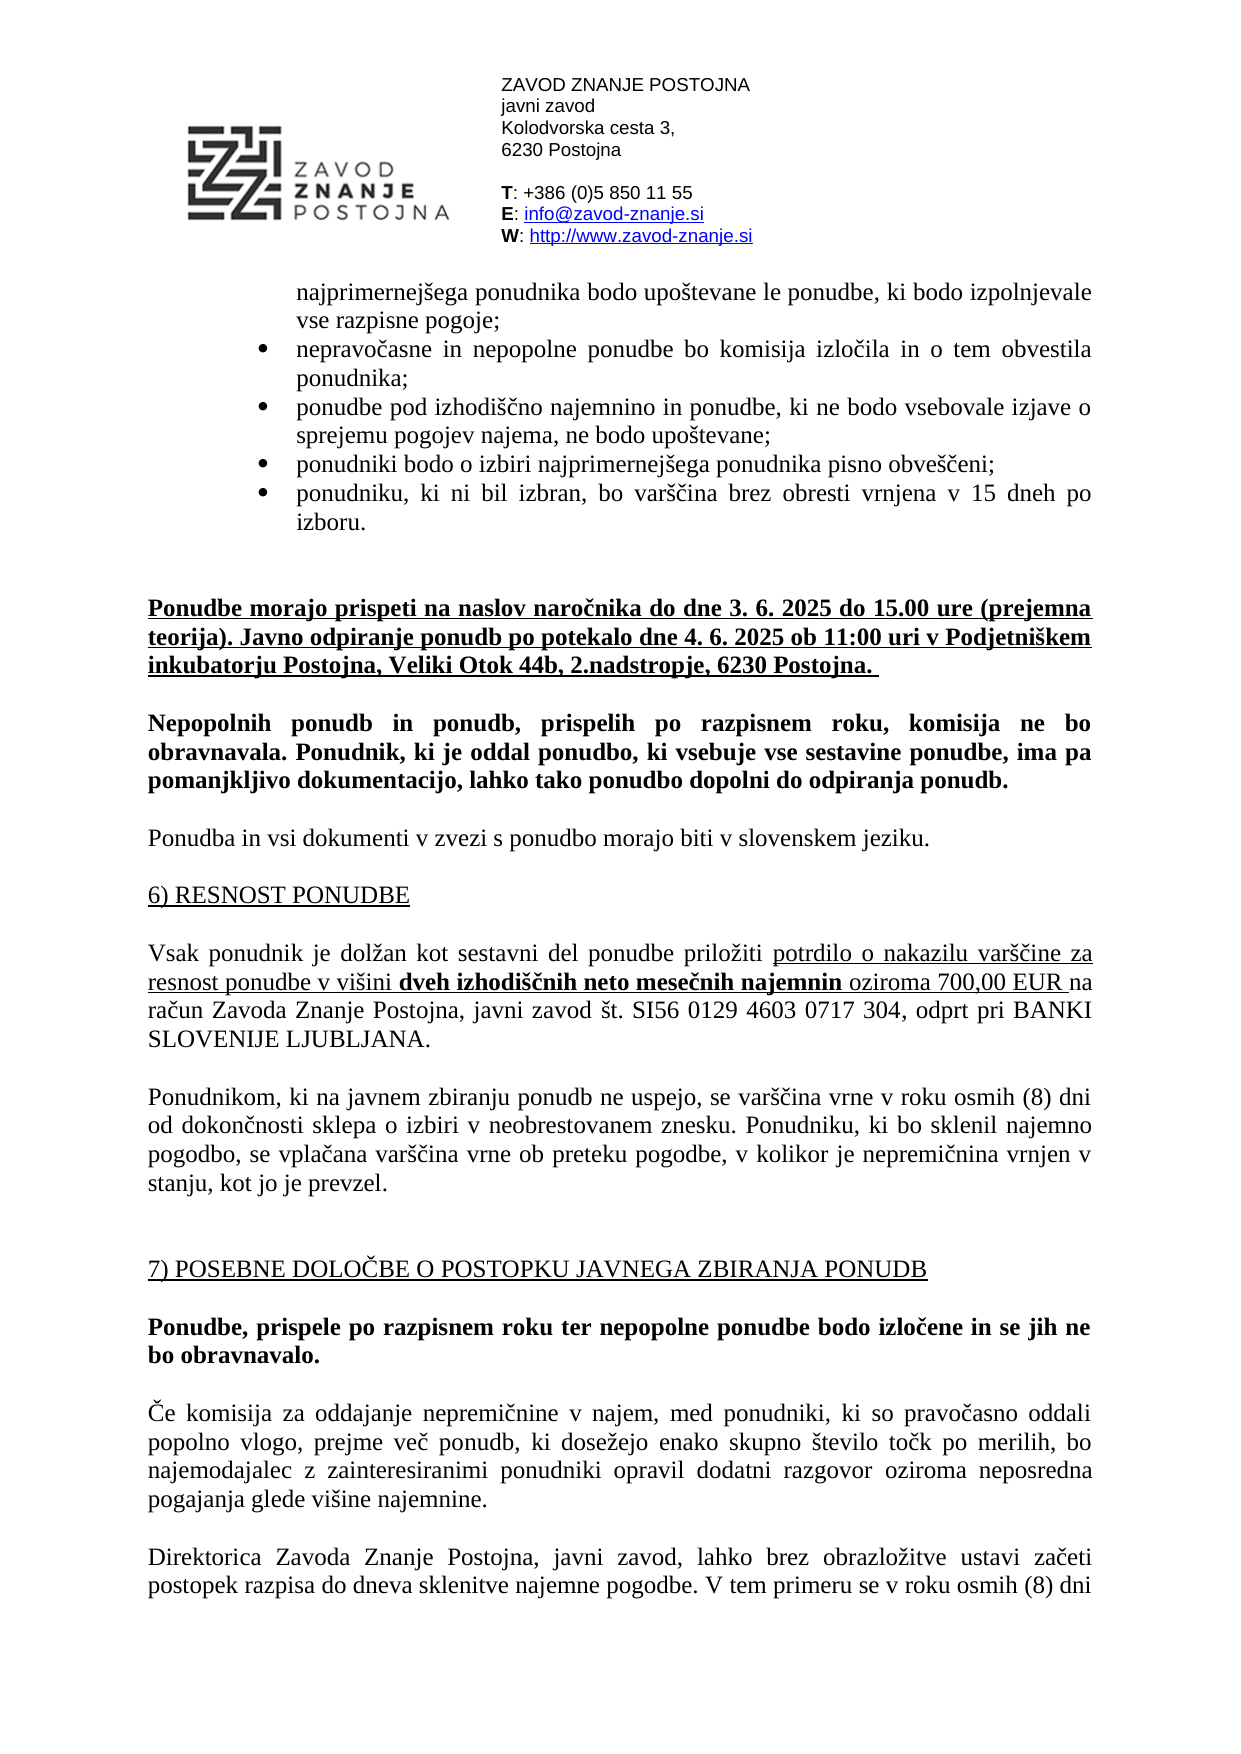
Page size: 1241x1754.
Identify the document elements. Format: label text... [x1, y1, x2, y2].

text Ponudbe, prispele po razpisnem roku ter nepopolne ponudbe bodo izločene in se jih ne bo obravnavalo. [148, 1312, 1093, 1369]
list ponudniki bodo o izbiri najprimernejšega ponudnika pisno obveščeni; [258, 449, 1093, 478]
text Ponudbe morajo prispeti na naslov naročnika do dne 3. 6. 2025 do 15.00 ure (prejemna teorija). Javno odpiranje ponudb po potekalo dne 4. 6. 2025 ob 11:00 uri v Podjetniškem inkubatorju Postojna, Veliki Otok 44b, 2.nadstropje, 6230 Postojna. [148, 619, 1093, 679]
text Če komisija za oddajanje nepremičnine v najem, med ponudniki, ki so pravočasno oddali popolno vlogo, prejme več ponudb, ki dosežejo enako skupno število točk po merilih, bo najemodajalec z zainteresiranimi ponudniki opravil dodatni razgovor oziroma neposredna pogajanja glede višine najemnine. [148, 1398, 1093, 1513]
text Ponudbe morajo prispeti na naslov naročnika do dne 3. 6. 2025 do 15.00 ure (prejemna teorija). Javno odpiranje ponudb po potekalo dne 4. 6. 2025 ob 11:00 uri v Podjetniškem inkubatorju Postojna, Veliki Otok 44b, 2.nadstropje, 6230 Postojna. [148, 593, 1093, 618]
text Ponudba in vsi dokumenti v zvezi s ponudbo morajo biti v slovenskem jeziku. [148, 823, 1093, 852]
text Ponudnikom, ki na javnem zbiranju ponudb ne uspejo, se varščina vrne v roku osmih (8) dni od dokončnosti sklepa o izbiri v neobrestovanem znesku. Ponudniku, ki bo sklenil najemno pogodbo, se vplačana varščina vrne ob preteku pogodbe, v kolikor je nepremičnina vrnjen v stanju, kot jo je prevzel. [148, 1082, 1093, 1197]
text 7) POSEBNE DOLOČBE O POSTOPKU JAVNEGA ZBIRANJA PONUDB [148, 1254, 1093, 1283]
text Vsak ponudnik je dolžan kot sestavni del ponudbe priložiti potrdilo o nakazilu varščine za resnost ponudbe v višini dveh izhodiščnih neto mesečnih najemnin oziroma 700,00 EUR na račun Zavoda Znanje Postojna, javni zavod št. SI56 0129 4603 0717 304, odprt pri BANKI SLOVENIJE LJUBLJANA. [148, 938, 1093, 1053]
text Nepopolnih ponudb in ponudb, prispelih po razpisnem roku, komisija ne bo obravnavala. Ponudnik, ki je oddal ponudbo, ki vsebuje vse sestavine ponudbe, ima pa pomanjkljivo dokumentacijo, lahko tako ponudbo dopolni do odpiranja ponudb. [148, 708, 1093, 794]
list nepravočasne in nepopolne ponudbe bo komisija izločila in o tem obvestila ponudnika; [258, 334, 1093, 392]
text 6) RESNOST PONUDBE [148, 880, 1093, 909]
picture [158, 98, 479, 248]
list ponudniku, ki ni bil izbran, bo varščina brez obresti vrnjena v 15 dneh po izboru. [258, 478, 1093, 535]
list ponudbe pod izhodiščno najemnino in ponudbe, ki ne bodo vsebovale izjave o sprejemu pogojev najema, ne bodo upoštevane; [258, 392, 1093, 449]
